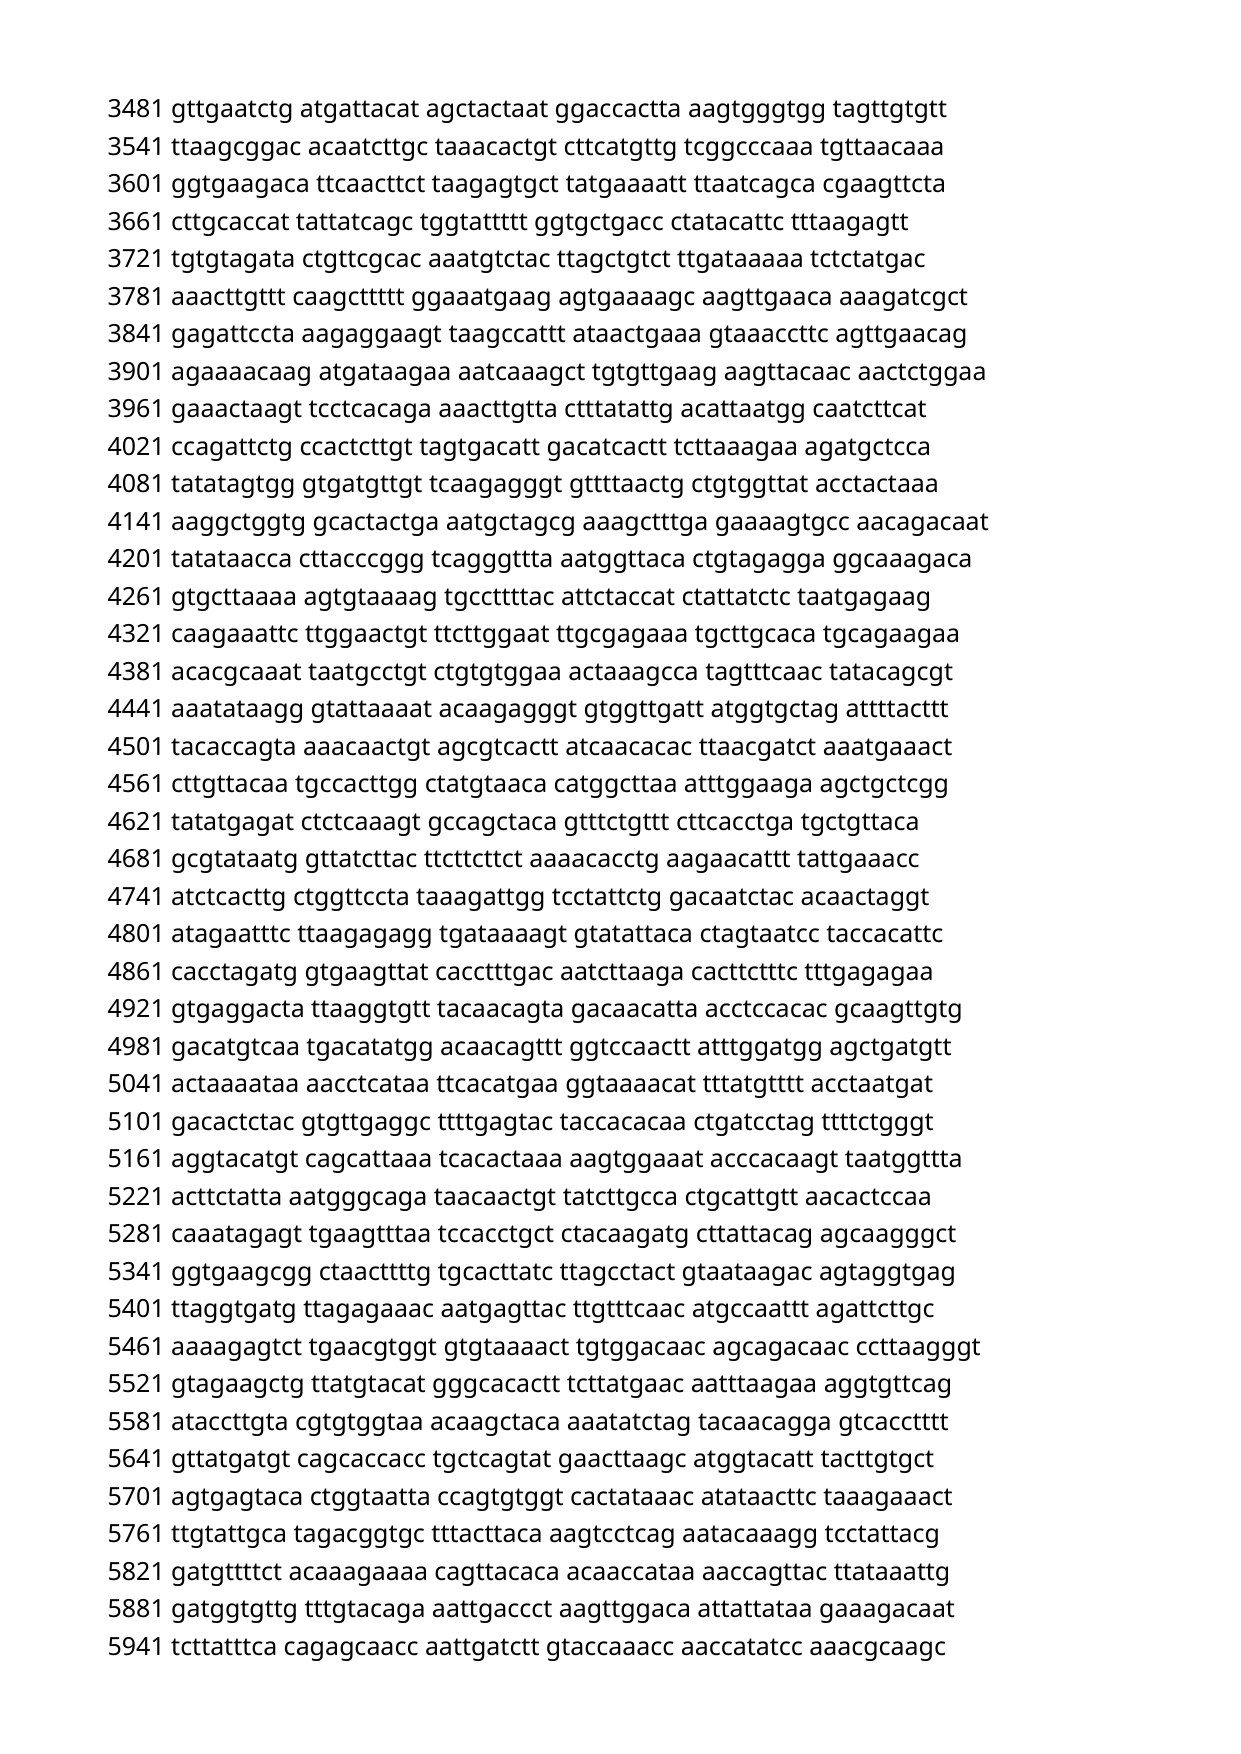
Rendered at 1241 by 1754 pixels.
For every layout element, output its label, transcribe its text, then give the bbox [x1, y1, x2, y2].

text 4861 cacctagatg gtgaagttat cacctttgac aatcttaaga cacttctttc tttgagagaa [75, 952, 1165, 989]
text 5821 gatgttttct acaaagaaaa cagttacaca acaaccataa aaccagttac ttataaattg [75, 1552, 1165, 1589]
text 4741 atctcacttg ctggttccta taaagattgg tcctattctg gacaatctac acaactaggt [75, 877, 1165, 914]
text 5941 tcttatttca cagagcaacc aattgatctt gtaccaaacc aaccatatcc aaacgcaagc [75, 1627, 1165, 1664]
text 3481 gttgaatctg atgattacat agctactaat ggaccactta aagtgggtgg tagttgtgtt [75, 89, 1165, 127]
text 5521 gtagaagctg ttatgtacat gggcacactt tcttatgaac aatttaagaa aggtgttcag [75, 1364, 1165, 1402]
text 5281 caaatagagt tgaagtttaa tccacctgct ctacaagatg cttattacag agcaagggct [75, 1214, 1165, 1252]
text 5581 ataccttgta cgtgtggtaa acaagctaca aaatatctag tacaacagga gtcacctttt [75, 1402, 1165, 1439]
text 3721 tgtgtagata ctgttcgcac aaatgtctac ttagctgtct ttgataaaaa tctctatgac [75, 239, 1165, 277]
text 4381 acacgcaaat taatgcctgt ctgtgtggaa actaaagcca tagtttcaac tatacagcgt [75, 652, 1165, 689]
text 3661 cttgcaccat tattatcagc tggtattttt ggtgctgacc ctatacattc tttaagagtt [75, 202, 1165, 239]
text 5761 ttgtattgca tagacggtgc tttacttaca aagtcctcag aatacaaagg tcctattacg [75, 1514, 1165, 1552]
text 4201 tatataacca cttacccggg tcagggttta aatggttaca ctgtagagga ggcaaagaca [75, 539, 1165, 577]
text 4981 gacatgtcaa tgacatatgg acaacagttt ggtccaactt atttggatgg agctgatgtt [75, 1027, 1165, 1064]
text 4561 cttgttacaa tgccacttgg ctatgtaaca catggcttaa atttggaaga agctgctcgg [75, 764, 1165, 802]
text 3841 gagattccta aagaggaagt taagccattt ataactgaaa gtaaaccttc agttgaacag [75, 314, 1165, 352]
text 4921 gtgaggacta ttaaggtgtt tacaacagta gacaacatta acctccacac gcaagttgtg [75, 989, 1165, 1027]
text 5161 aggtacatgt cagcattaaa tcacactaaa aagtggaaat acccacaagt taatggttta [75, 1139, 1165, 1177]
text 4261 gtgcttaaaa agtgtaaaag tgccttttac attctaccat ctattatctc taatgagaag [75, 577, 1165, 614]
text 3781 aaacttgttt caagcttttt ggaaatgaag agtgaaaagc aagttgaaca aaagatcgct [75, 277, 1165, 314]
text 3901 agaaaacaag atgataagaa aatcaaagct tgtgttgaag aagttacaac aactctggaa [75, 352, 1165, 389]
text 5341 ggtgaagcgg ctaacttttg tgcacttatc ttagcctact gtaataagac agtaggtgag [75, 1252, 1165, 1289]
text 4321 caagaaattc ttggaactgt ttcttggaat ttgcgagaaa tgcttgcaca tgcagaagaa [75, 614, 1165, 652]
text 5221 acttctatta aatgggcaga taacaactgt tatcttgcca ctgcattgtt aacactccaa [75, 1177, 1165, 1214]
text 4141 aaggctggtg gcactactga aatgctagcg aaagctttga gaaaagtgcc aacagacaat [75, 502, 1165, 539]
text 4681 gcgtataatg gttatcttac ttcttcttct aaaacacctg aagaacattt tattgaaacc [75, 839, 1165, 877]
text 4441 aaatataagg gtattaaaat acaagagggt gtggttgatt atggtgctag attttacttt [75, 689, 1165, 727]
text 5701 agtgagtaca ctggtaatta ccagtgtggt cactataaac atataacttc taaagaaact [75, 1477, 1165, 1514]
text 5641 gttatgatgt cagcaccacc tgctcagtat gaacttaagc atggtacatt tacttgtgct [75, 1439, 1165, 1477]
text 4021 ccagattctg ccactcttgt tagtgacatt gacatcactt tcttaaagaa agatgctcca [75, 427, 1165, 464]
text 4801 atagaatttc ttaagagagg tgataaaagt gtatattaca ctagtaatcc taccacattc [75, 914, 1165, 952]
text 5041 actaaaataa aacctcataa ttcacatgaa ggtaaaacat tttatgtttt acctaatgat [75, 1064, 1165, 1102]
text 3541 ttaagcggac acaatcttgc taaacactgt cttcatgttg tcggcccaaa tgttaacaaa [75, 127, 1165, 164]
text 5101 gacactctac gtgttgaggc ttttgagtac taccacacaa ctgatcctag ttttctgggt [75, 1102, 1165, 1139]
text 3961 gaaactaagt tcctcacaga aaacttgtta ctttatattg acattaatgg caatcttcat [75, 389, 1165, 427]
text 5461 aaaagagtct tgaacgtggt gtgtaaaact tgtggacaac agcagacaac ccttaagggt [75, 1327, 1165, 1364]
text 4621 tatatgagat ctctcaaagt gccagctaca gtttctgttt cttcacctga tgctgttaca [75, 802, 1165, 839]
text 4501 tacaccagta aaacaactgt agcgtcactt atcaacacac ttaacgatct aaatgaaact [75, 727, 1165, 764]
text 5401 ttaggtgatg ttagagaaac aatgagttac ttgtttcaac atgccaattt agattcttgc [75, 1289, 1165, 1327]
text 5881 gatggtgttg tttgtacaga aattgaccct aagttggaca attattataa gaaagacaat [75, 1589, 1165, 1627]
text 3601 ggtgaagaca ttcaacttct taagagtgct tatgaaaatt ttaatcagca cgaagttcta [75, 164, 1165, 202]
text 4081 tatatagtgg gtgatgttgt tcaagagggt gttttaactg ctgtggttat acctactaaa [75, 464, 1165, 502]
